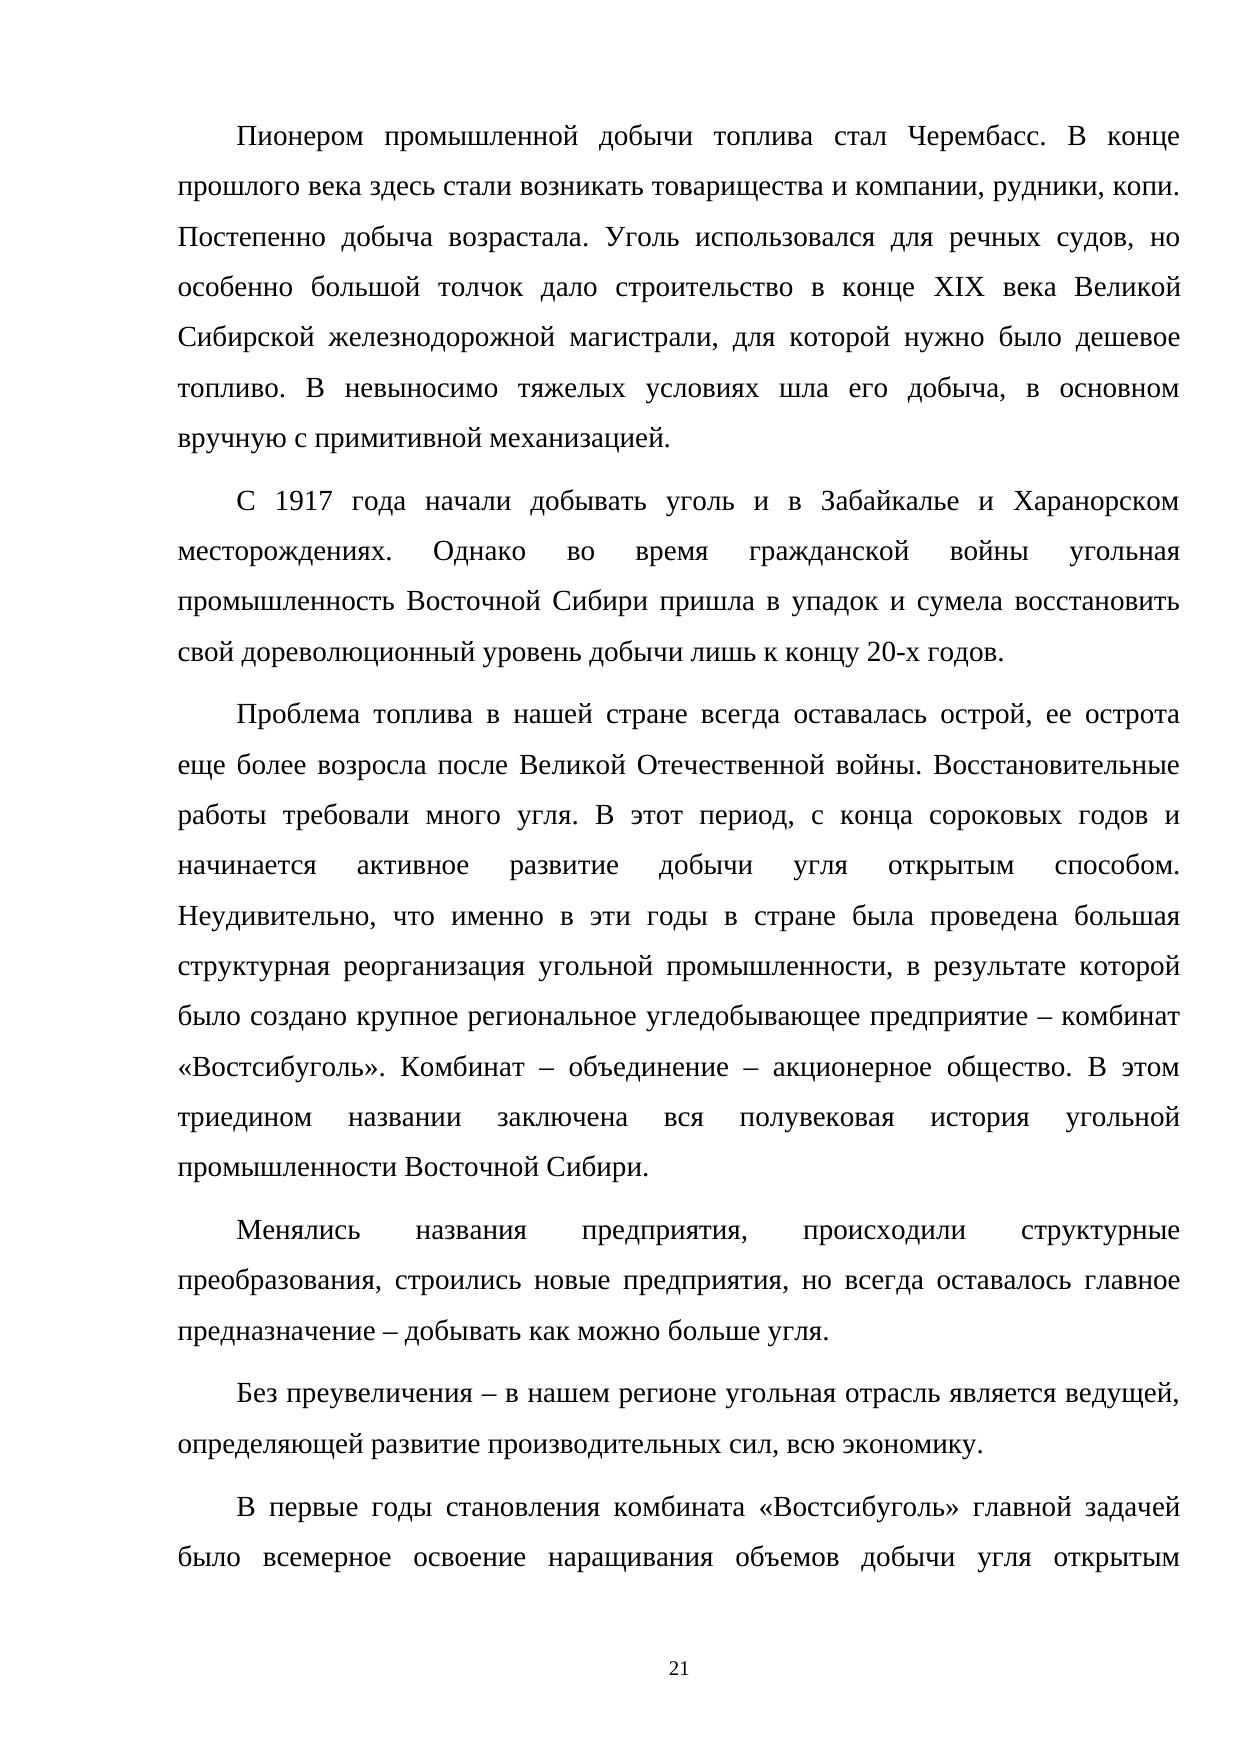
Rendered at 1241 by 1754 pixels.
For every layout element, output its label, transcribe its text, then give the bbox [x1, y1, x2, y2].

text Менялись названия предприятия, происходили структурные преобразования, строились новые предприятия, но всегда оставалось главное предназначение – добывать как можно больше угля. [177, 1212, 1181, 1346]
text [177, 1489, 1181, 1573]
text Проблема топлива в нашей стране всегда оставалась острой, ее острота еще более возросла после Великой Отечественной войны. Восстановительные работы требовали много угля. В этот период, с конца сороковых годов и начинается активное развитие добычи угля открытым способом. Неудивительно, что именно в эти годы в стране была проведена большая структурная реорганизация угольной промышленности, в результате которой было создано крупное региональное угледобывающее предприятие – комбинат «Востсибуголь». Комбинат – объединение – акционерное общество. В этом триедином названии заключена вся полувековая история угольной промышленности Восточной Сибири. [177, 697, 1181, 1183]
text Без преувеличения – в нашем регионе угольная отрасль является ведущей, определяющей развитие производительных сил, всю экономику. [177, 1376, 1181, 1459]
text Пионером промышленной добычи топлива стал Черембасс. В конце прошлого века здесь стали возникать товарищества и компании, рудники, копи. Постепенно добыча возрастала. Уголь использовался для речных судов, но особенно большой толчок дало строительство в конце XIX века Великой Сибирской железнодорожной магистрали, для которой нужно было дешевое топливо. В невыносимо тяжелых условиях шла его добыча, в основном вручную с примитивной механизацией. [177, 118, 1181, 453]
text С 1917 года начали добывать уголь и в Забайкалье и Харанорском месторождениях. Однако во время гражданской войны угольная промышленность Восточной Сибири пришла в упадок и сумела восстановить свой дореволюционный уровень добычи лишь к концу 20-х годов. [177, 483, 1181, 667]
